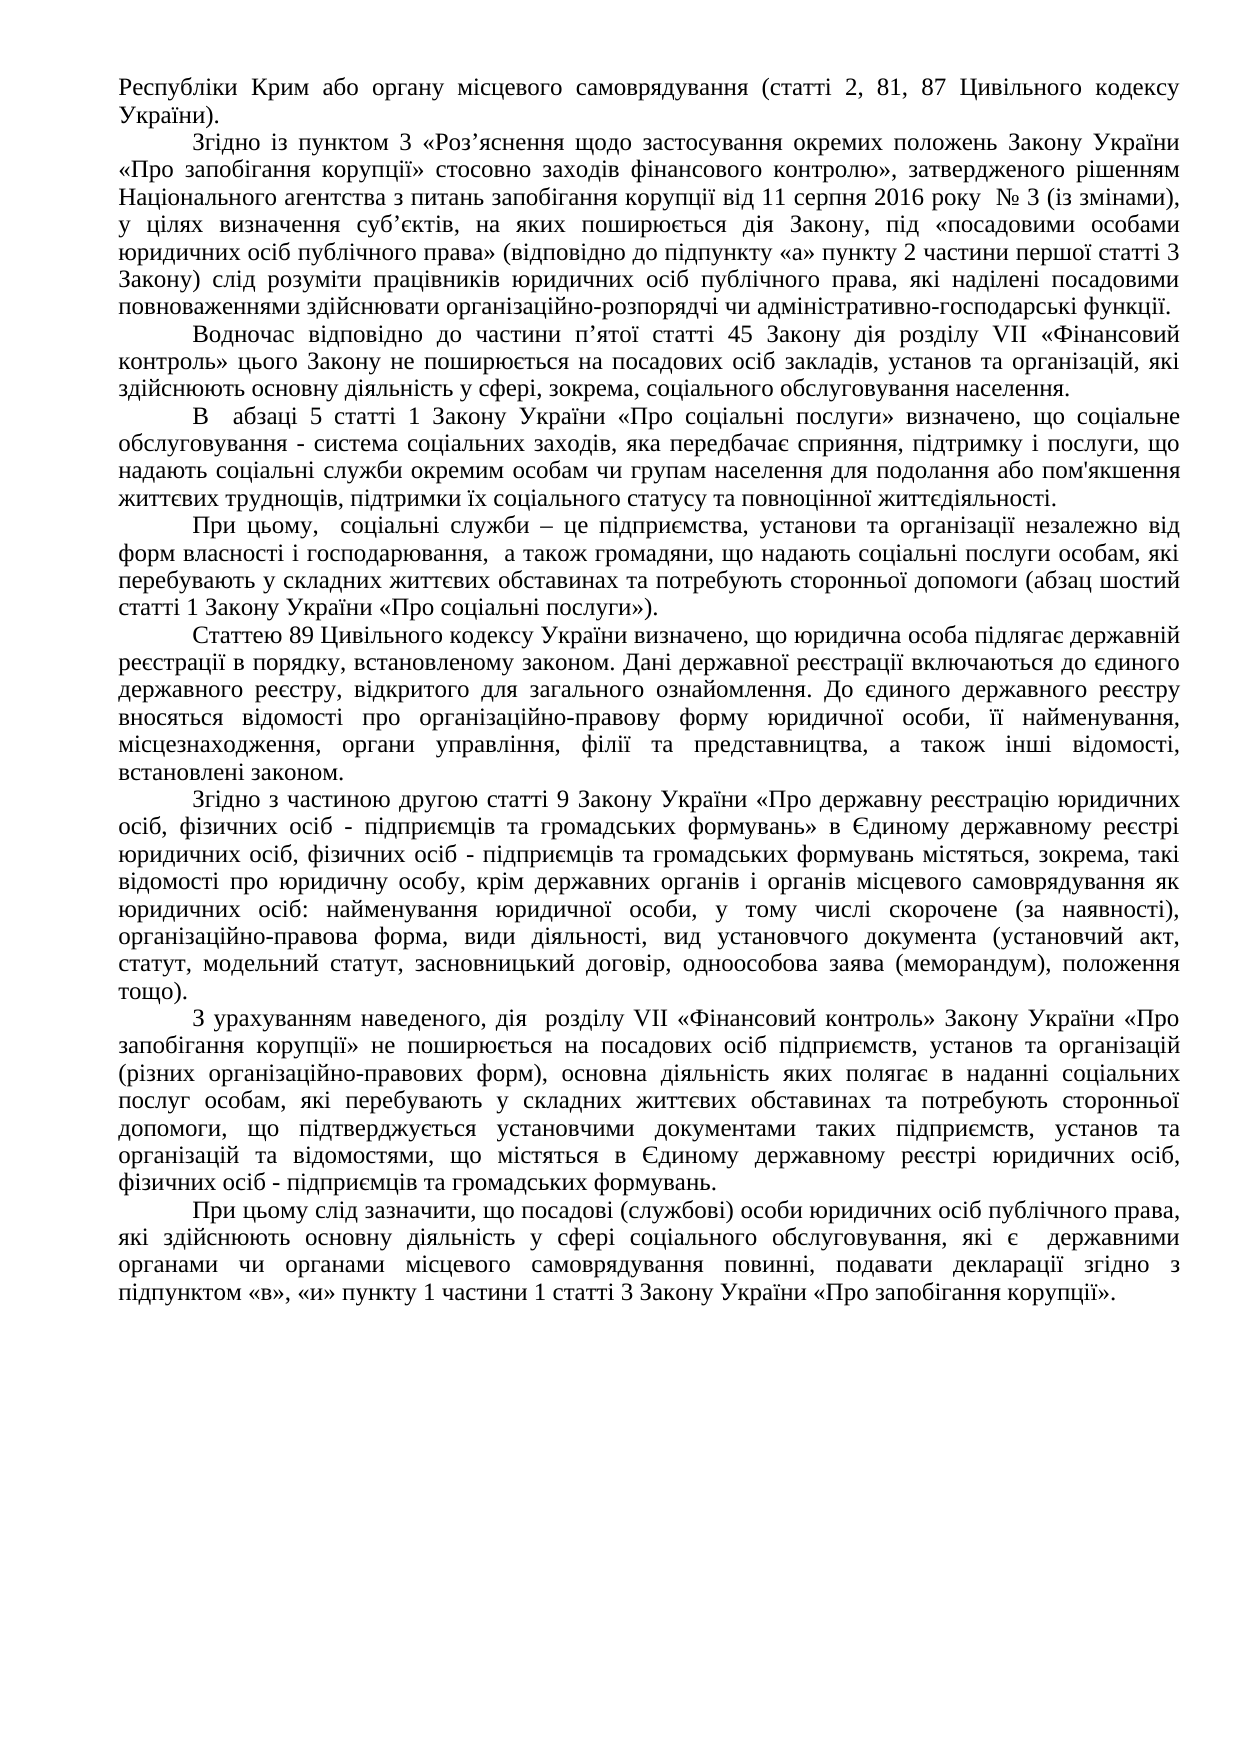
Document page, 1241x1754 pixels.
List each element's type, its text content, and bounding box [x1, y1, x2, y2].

text При цьому, соціальні служби – це підприємства, установи та організації незалежно від форм власності і господарювання, а також громадяни, що надають соціальні послуги особам, які перебувають у складних життєвих обставинах та потребують сторонньої допомоги (абзац шостий статті 1 Закону України «Про соціальні послуги»). [118, 512, 1181, 621]
text Водночас відповідно до частини п’ятої статті 45 Закону дія розділу VII «Фінансовий контроль» цього Закону не поширюється на посадових осіб закладів, установ та організацій, які здійснюють основну діяльність у сфері, зокрема, соціального обслуговування населення. [118, 320, 1181, 402]
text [118, 74, 1181, 128]
text Згідно з частиною другою статті 9 Закону України «Про державну реєстрацію юридичних осіб, фізичних осіб - підприємців та громадських формувань» в Єдиному державному реєстрі юридичних осіб, фізичних осіб - підприємців та громадських формувань містяться, зокрема, такі відомості про юридичну особу, крім державних органів і органів місцевого самоврядування як юридичних осіб: найменування юридичної особи, у тому числі скорочене (за наявності), організаційно-правова форма, види діяльності, вид установчого документа (установчий акт, статут, модельний статут, засновницький договір, одноособова заява (меморандум), положення тощо). [118, 786, 1181, 1004]
text Статтею 89 Цивільного кодексу України визначено, що юридична особа підлягає державній реєстрації в порядку, встановленому законом. Дані державної реєстрації включаються до єдиного державного реєстру, відкритого для загального ознайомлення. До єдиного державного реєстру вносяться відомості про організаційно-правову форму юридичної особи, її найменування, місцезнаходження, органи управління, філії та представництва, а також інші відомості, встановлені законом. [118, 621, 1181, 786]
text В абзаці 5 статті 1 Закону України «Про соціальні послуги» визначено, що соціальне обслуговування - система соціальних заходів, яка передбачає сприяння, підтримку і послуги, що надають соціальні служби окремим особам чи групам населення для подолання або пом'якшення життєвих труднощів, підтримки їх соціального статусу та повноцінної життєдіяльності. [118, 402, 1181, 512]
text При цьому слід зазначити, що посадові (службові) особи юридичних осіб публічного права, які здійснюють основну діяльність у сфері соціального обслуговування, які є державними органами чи органами місцевого самоврядування повинні, подавати декларації згідно з підпунктом «в», «и» пункту 1 частини 1 статті 3 Закону України «Про запобігання корупції». [118, 1196, 1181, 1306]
text З урахуванням наведеного, дія розділу VII «Фінансовий контроль» Закону України «Про запобігання корупції» не поширюється на посадових осіб підприємств, установ та організацій (різних організаційно-правових форм), основна діяльність яких полягає в наданні соціальних послуг особам, які перебувають у складних життєвих обставинах та потребують сторонньої допомоги, що підтверджується установчими документами таких підприємств, установ та організацій та відомостями, що містяться в Єдиному державному реєстрі юридичних осіб, фізичних осіб - підприємців та громадських формувань. [118, 1004, 1181, 1196]
text Згідно із пунктом 3 «Роз’яснення щодо застосування окремих положень Закону України «Про запобігання корупції» стосовно заходів фінансового контролю», затвердженого рішенням Національного агентства з питань запобігання корупції від 11 серпня 2016 року № 3 (із змінами), у цілях визначення суб’єктів, на яких поширюється дія Закону, під «посадовими особами юридичних осіб публічного права» (відповідно до підпункту «а» пункту 2 частини першої статті 3 Закону) слід розуміти працівників юридичних осіб публічного права, які наділені посадовими повноваженнями здійснювати організаційно-розпорядчі чи адміністративно-господарські функції. [118, 128, 1181, 320]
